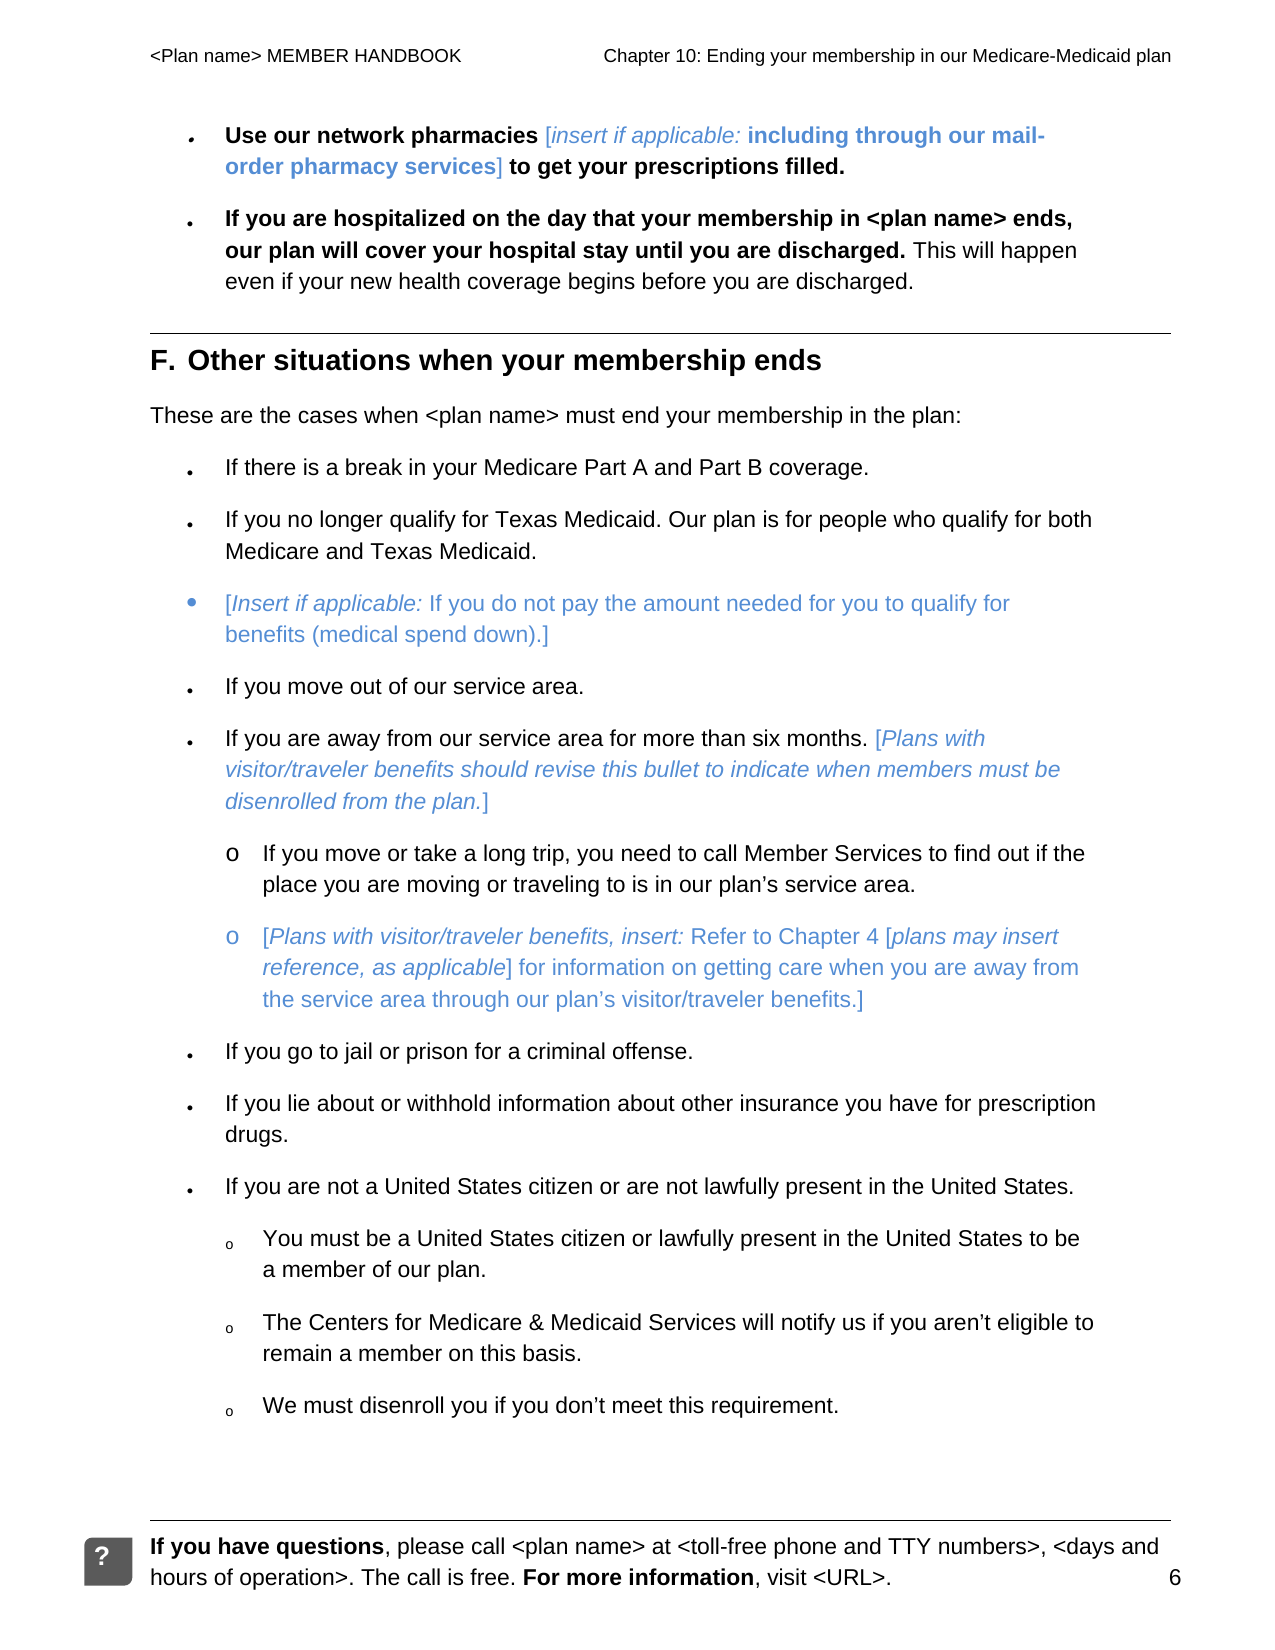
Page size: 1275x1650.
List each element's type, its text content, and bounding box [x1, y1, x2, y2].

list If you move out of our service area. [187, 669, 1096, 701]
list If you are away from our service area for more than six months. [Plans with visitor/traveler benefits should revise this bullet to indicate when members must be disenrolled from the plan.] [187, 722, 1096, 815]
list [Insert if applicable: If you do not pay the amount needed for you to qualify for benefits (medical spend down).] [187, 586, 1096, 649]
subtitle Other situations when your membership ends [150, 334, 1171, 378]
list If you no longer qualify for Texas Medicaid. Our plan is for people who qualify for both Medicare and Texas Medicaid. [187, 503, 1096, 565]
list Use our network pharmacies [insert if applicable: including through our mail-order pharmacy services] to get your prescriptions filled. [187, 118, 1096, 181]
list If you are not a United States citizen or are not lawfully present in the United States. [187, 1169, 1096, 1201]
list You must be a United States citizen or lawfully present in the United States to be a member of our plan. [225, 1222, 1096, 1284]
list If you go to jail or prison for a criminal offense. [187, 1034, 1096, 1065]
list We must disenroll you if you don’t meet this requirement. [225, 1388, 1096, 1419]
list If you move or take a long trip, you need to call Member Services to find out if the place you are moving or traveling to is in our plan’s service area. [225, 836, 1096, 899]
list [Plans with visitor/traveler benefits, insert: Refer to Chapter 4 [plans may insert reference, as applicable] for information on getting care when you are away from the service area through our plan’s visitor/traveler benefits.] [225, 919, 1096, 1013]
list The Centers for Medicare & Medicaid Services will notify us if you aren’t eligible to remain a member on this basis. [225, 1305, 1096, 1367]
list If you are hospitalized on the day that your membership in <plan name> ends, our plan will cover your hospital stay until you are discharged. This will happen even if your new health coverage begins before you are discharged. [187, 202, 1096, 296]
list If there is a break in your Medicare Part A and Part B coverage. [187, 451, 1096, 482]
text These are the cases when <plan name> must end your membership in the plan: [150, 399, 1171, 430]
list If you lie about or withhold information about other insurance you have for prescription drugs. [187, 1086, 1096, 1149]
